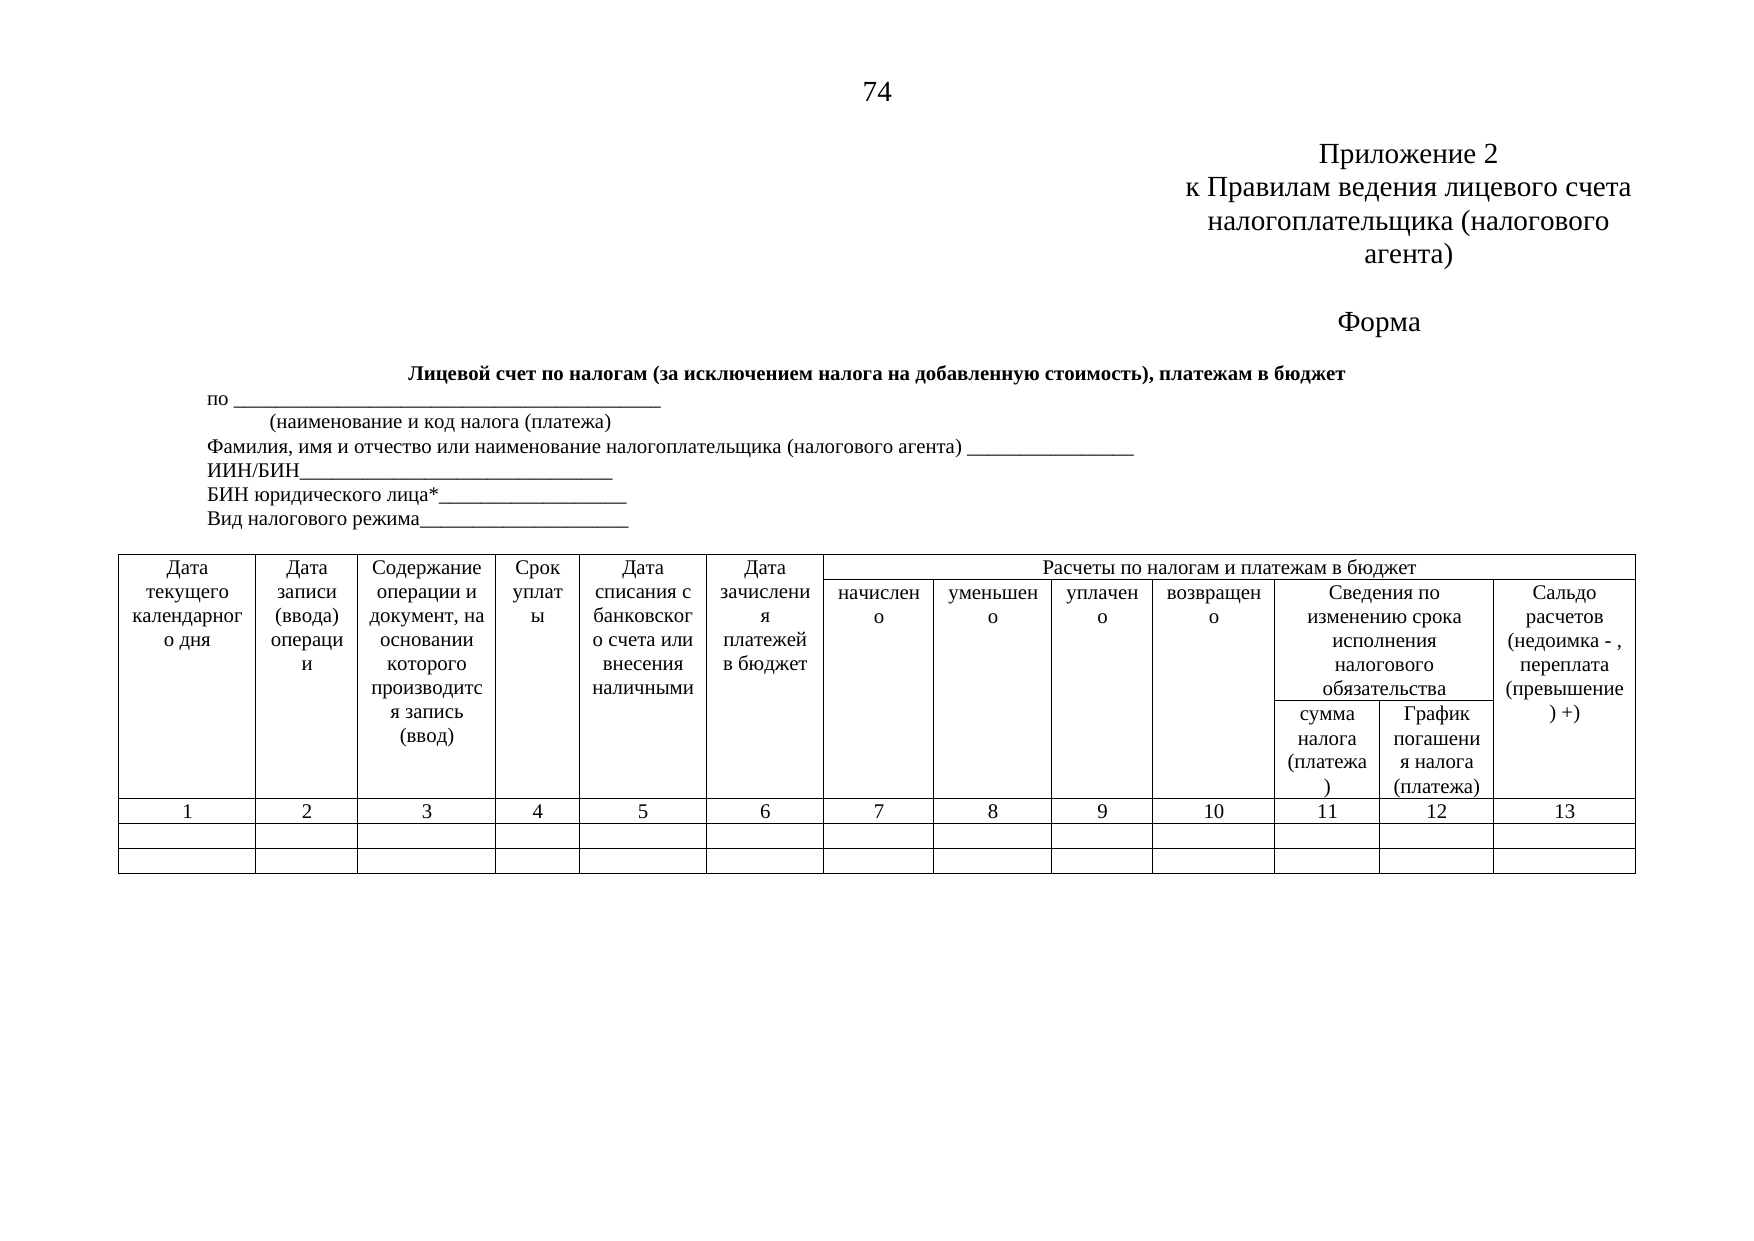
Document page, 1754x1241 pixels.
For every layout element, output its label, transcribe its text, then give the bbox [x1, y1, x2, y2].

table_cell 10 [1153, 799, 1274, 823]
table_cell [1380, 824, 1493, 848]
table_cell [1494, 824, 1635, 848]
table_cell 5 [580, 799, 706, 823]
table_cell [119, 824, 255, 848]
table_cell уменьшено [934, 580, 1051, 798]
table_cell 1 [119, 799, 255, 823]
text БИН юридического лица*__________________ [118, 482, 1636, 506]
table_cell 6 [707, 799, 823, 823]
text к Правилам ведения лицевого счета налогоплательщика (налогового агента) [1181, 169, 1636, 270]
table_header Дата списания с банковского счета или внесения наличными [580, 555, 706, 798]
table_header Содержание операции и документ, на основании которого производится запись (ввод) [358, 555, 495, 798]
table_cell [1052, 849, 1152, 873]
table_cell сумма налога (платежа) [1275, 701, 1379, 798]
table_cell [1153, 824, 1274, 848]
table_cell 8 [934, 799, 1051, 823]
table_cell [824, 824, 933, 848]
table_header Дата зачисления платежей в бюджет [707, 555, 823, 798]
table_cell 12 [1380, 799, 1493, 823]
text по _________________________________________ [118, 385, 1636, 409]
table_cell 11 [1275, 799, 1379, 823]
table_header Дата текущего календарного дня [119, 555, 255, 798]
table_cell [1275, 824, 1379, 848]
table_cell [358, 849, 495, 873]
table_header Дата записи (ввода) операции [256, 555, 357, 798]
text Приложение 2 [118, 136, 1636, 169]
table_header Срок уплаты [496, 555, 579, 798]
table_cell [496, 824, 579, 848]
table_cell [1494, 849, 1635, 873]
table_cell [1153, 849, 1274, 873]
table_cell [358, 824, 495, 848]
table_cell [1052, 824, 1152, 848]
table_cell [1380, 849, 1493, 873]
text Фамилия, имя и отчество или наименование налогоплательщика (налогового агента) ________________ [118, 433, 1636, 458]
table_cell [256, 824, 357, 848]
table_cell [934, 824, 1051, 848]
table_cell Сведения по изменению срока исполнения налогового обязательства [1275, 580, 1493, 700]
text Вид налогового режима____________________ [118, 506, 1636, 530]
table_cell [580, 824, 706, 848]
table_cell возвращено [1153, 580, 1274, 798]
table_cell уплачено [1052, 580, 1152, 798]
text Лицевой счет по налогам (за исключением налога на добавленную стоимость), платежам в бюджет [118, 361, 1636, 385]
table_cell [824, 849, 933, 873]
text Форма [1122, 304, 1636, 337]
table_cell [256, 849, 357, 873]
table_cell начислено [824, 580, 933, 798]
table_cell 3 [358, 799, 495, 823]
table_cell 13 [1494, 799, 1635, 823]
text ИИН/БИН______________________________ [118, 458, 1636, 482]
table_cell [707, 824, 823, 848]
table_cell 4 [496, 799, 579, 823]
table_cell [580, 849, 706, 873]
table_cell [119, 849, 255, 873]
table_cell Сальдо расчетов (недоимка - , переплата (превышение) +) [1494, 580, 1635, 798]
table_header Расчеты по налогам и платежам в бюджет [824, 555, 1635, 579]
text (наименование и код налога (платежа) [118, 409, 1636, 433]
table_cell 2 [256, 799, 357, 823]
table_cell [934, 849, 1051, 873]
table_cell [1275, 849, 1379, 873]
table_cell 7 [824, 799, 933, 823]
table_cell 9 [1052, 799, 1152, 823]
table_cell График погашения налога (платежа) [1380, 701, 1493, 798]
table_cell [496, 849, 579, 873]
table_cell [707, 849, 823, 873]
